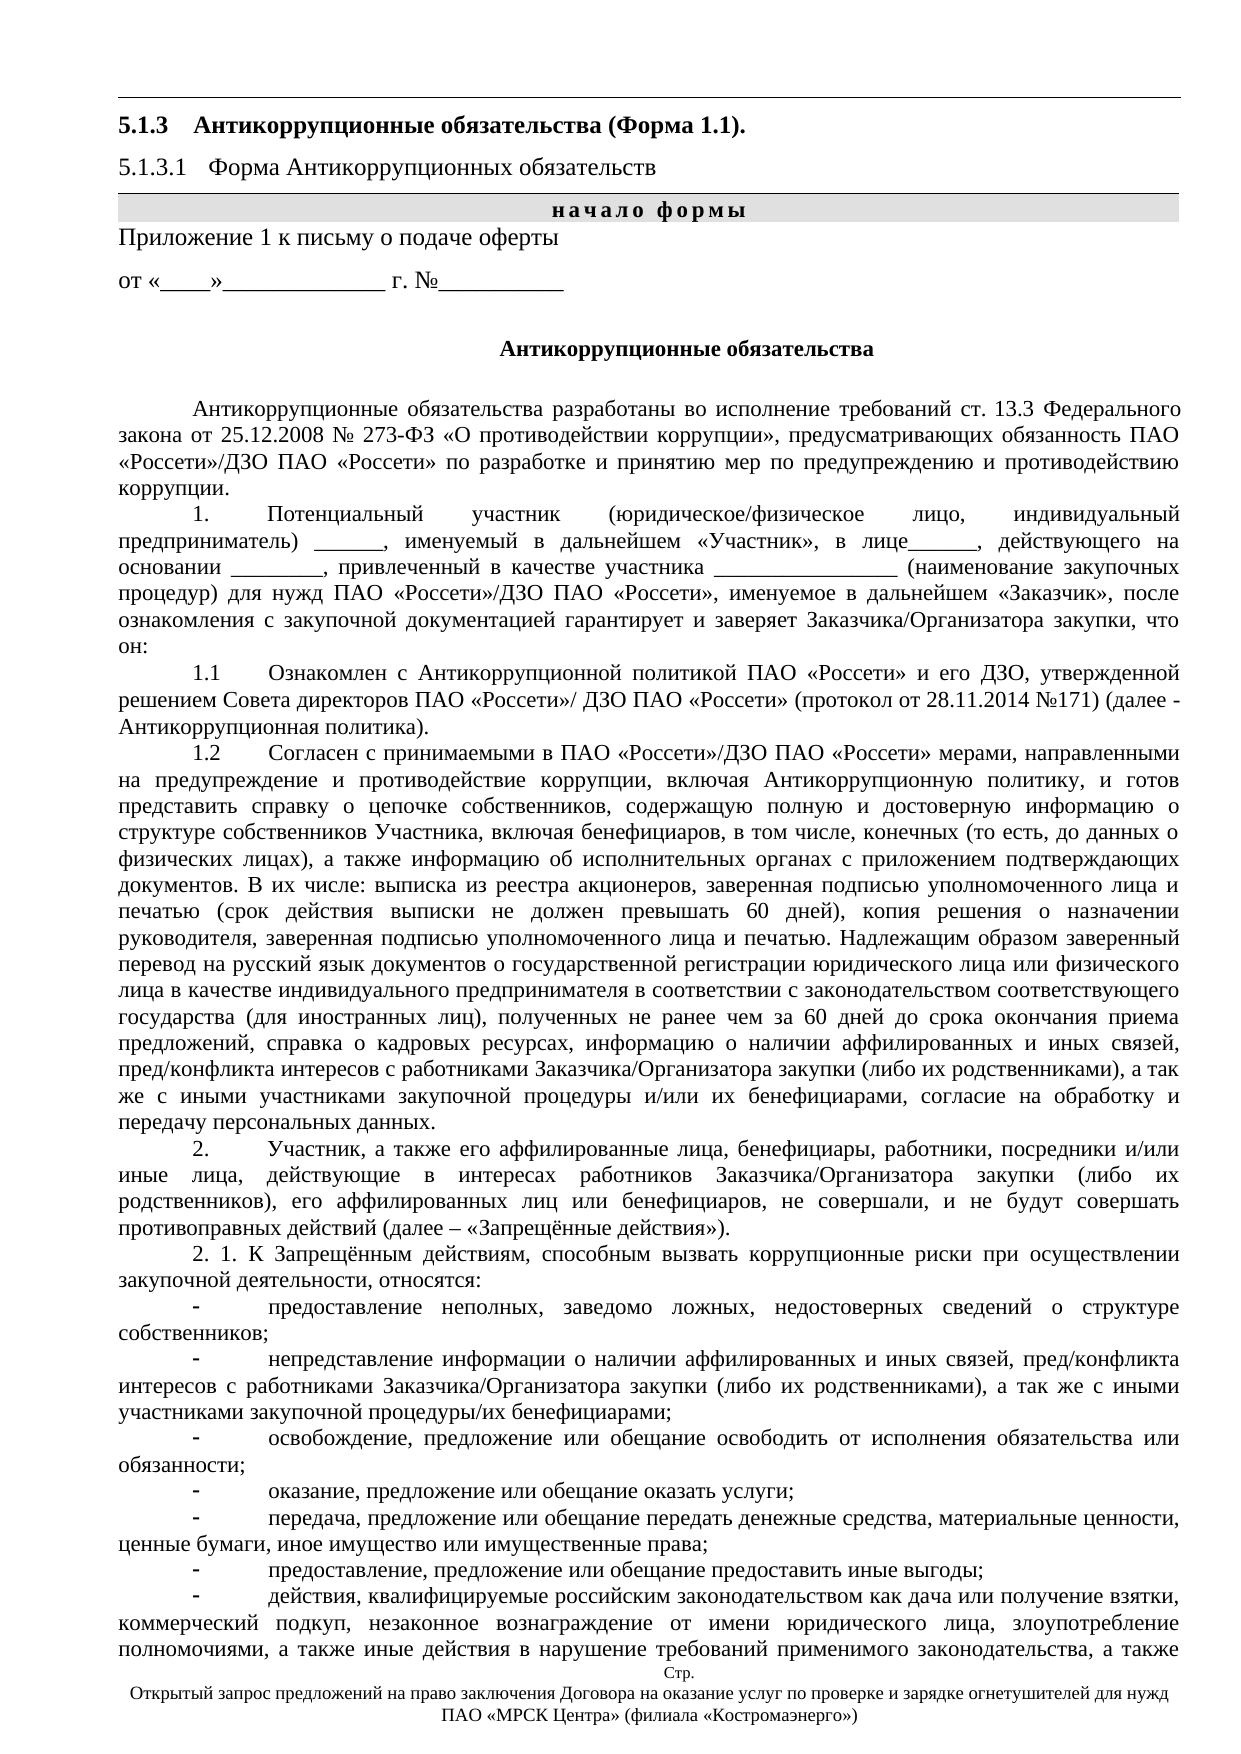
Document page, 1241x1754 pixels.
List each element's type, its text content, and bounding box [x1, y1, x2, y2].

list непредставление информации о наличии аффилированных и иных связей, пред/конфликта интересов с работниками Заказчика/Организатора закупки (либо их родственниками), а так же с иными участниками закупочной процедуры/их бенефициарами; [118, 1345, 1181, 1424]
subtitle Форма Антикоррупционных обязательств [118, 152, 1181, 181]
text начало формы [118, 194, 1179, 222]
list предоставление, предложение или обещание предоставить иные выгоды; [118, 1556, 1181, 1583]
list передача, предложение или обещание передать денежные средства, материальные ценности, ценные бумаги, иное имущество или имущественные права; [118, 1503, 1181, 1556]
list Согласен с принимаемыми в ПАО «Россети»/ДЗО ПАО «Россети» мерами, направленными на предупреждение и противодействие коррупции, включая Антикоррупционную политику, и готов представить справку о цепочке собственников, содержащую полную и достоверную информацию о структуре собственников Участника, включая бенефициаров, в том числе, конечных (то есть, до данных о физических лицах), а также информацию об исполнительных органах с приложением подтверждающих документов. В их числе: выписка из реестра акционеров, заверенная подписью уполномоченного лица и печатью (срок действия выписки не должен превышать 60 дней), копия решения о назначении руководителя, заверенная подписью уполномоченного лица и печатью. Надлежащим образом заверенный перевод на русский язык документов о государственной регистрации юридического лица или физического лица в качестве индивидуального предпринимателя в соответствии с законодательством соответствующего государства (для иностранных лиц), полученных не ранее чем за 60 дней до срока окончания приема предложений, справка о кадровых ресурсах, информацию о наличии аффилированных и иных связей, пред/конфликта интересов с работниками Заказчика/Организатора закупки (либо их родственниками), а так же с иными участниками закупочной процедуры и/или их бенефициарами, согласие на обработку и передачу персональных данных. [118, 739, 1181, 1134]
text Антикоррупционные обязательства разработаны во исполнение требований ст. 13.3 Федерального закона от 25.12.2008 № 273-ФЗ «О противодействии коррупции», предусматривающих обязанность ПАО «Россети»/ДЗО ПАО «Россети» по разработке и принятию мер по предупреждению и противодействию коррупции. [118, 395, 1181, 500]
list Потенциальный участник (юридическое/физическое лицо, индивидуальный предприниматель) ______, именуемый в дальнейшем «Участник», в лице______, действующего на основании ________, привлеченный в качестве участника ________________ (наименование закупочных процедур) для нужд ПАО «Россети»/ДЗО ПАО «Россети», именуемое в дальнейшем «Заказчик», после ознакомления с закупочной документацией гарантирует и заверяет Заказчика/Организатора закупки, что он: [118, 500, 1181, 658]
text Приложение 1 к письму о подаче оферты [118, 222, 1181, 251]
text Антикоррупционные обязательства [118, 335, 1181, 361]
list предоставление неполных, заведомо ложных, недостоверных сведений о структуре собственников; [118, 1293, 1181, 1345]
text от «____»_____________ г. №__________ [118, 266, 1181, 294]
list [118, 1583, 1181, 1662]
subtitle Антикоррупционные обязательства (Форма 1.1). [118, 111, 1181, 139]
list оказание, предложение или обещание оказать услуги; [118, 1477, 1181, 1503]
text 2. 1. К Запрещённым действиям, способным вызвать коррупционные риски при осуществлении закупочной деятельности, относятся: [118, 1240, 1181, 1293]
text 1.1 Ознакомлен с Антикоррупционной политикой ПАО «Россети» и его ДЗО, утвержденной решением Совета директоров ПАО «Россети»/ ДЗО ПАО «Россети» (протокол от 28.11.2014 №171) (далее - Антикоррупционная политика). [118, 658, 1181, 739]
list Участник, а также его аффилированные лица, бенефициары, работники, посредники и/или иные лица, действующие в интересах работников Заказчика/Организатора закупки (либо их родственников), его аффилированных лиц или бенефициаров, не совершали, и не будут совершать противоправных действий (далее – «Запрещённые действия»). [118, 1134, 1181, 1240]
list освобождение, предложение или обещание освободить от исполнения обязательства или обязанности; [118, 1424, 1181, 1477]
